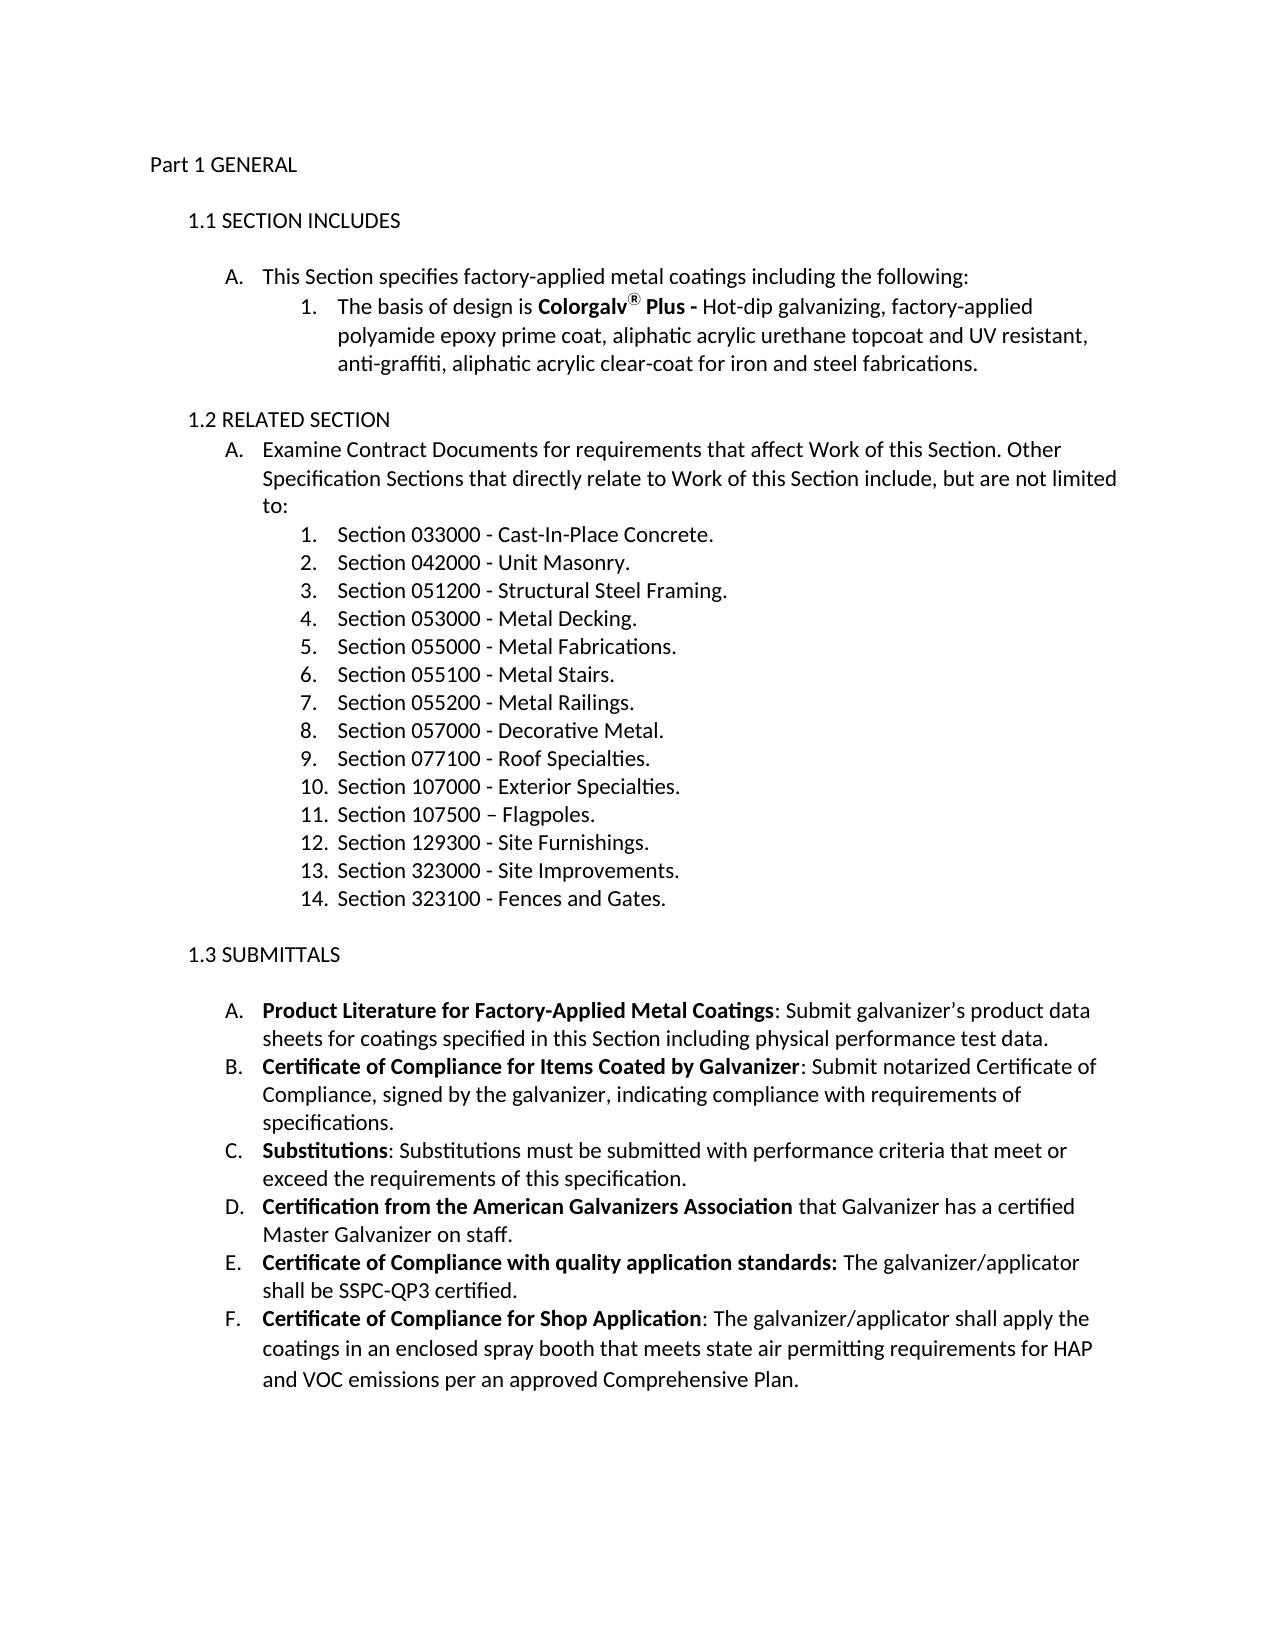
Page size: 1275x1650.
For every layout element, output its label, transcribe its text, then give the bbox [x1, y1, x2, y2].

list This Section specifies factory-applied metal coatings including the following: [225, 262, 1125, 290]
list The basis of design is ColorgalvⓇ Plus - Hot-dip galvanizing, factory-applied polyamide epoxy prime coat, aliphatic acrylic urethane topcoat and UV resistant, anti-graffiti, aliphatic acrylic clear-coat for iron and steel fabrications. [300, 290, 1125, 377]
list Section 129300 - Site Furnishings. [300, 828, 1125, 856]
list Certificate of Compliance with quality application standards: The galvanizer/applicator shall be SSPC-QP3 certified. [225, 1248, 1125, 1304]
list Section 077100 - Roof Specialties. [300, 744, 1125, 772]
list Section 055200 - Metal Railings. [300, 688, 1125, 716]
list Certificate of Compliance for Shop Application: The galvanizer/applicator shall apply the coatings in an enclosed spray booth that meets state air permitting requirements for HAP and VOC emissions per an approved Comprehensive Plan. [225, 1304, 1125, 1393]
list Section 051200 - Structural Steel Framing. [300, 576, 1125, 604]
list Certification from the American Galvanizers Association that Galvanizer has a certified Master Galvanizer on staff. [225, 1192, 1125, 1248]
list Certificate of Compliance for Items Coated by Galvanizer: Submit notarized Certificate of Compliance, signed by the galvanizer, indicating compliance with requirements of specifications. [225, 1052, 1125, 1136]
list Section 323100 - Fences and Gates. [300, 884, 1125, 912]
list Section 055100 - Metal Stairs. [300, 660, 1125, 688]
list Section 055000 - Metal Fabrications. [300, 632, 1125, 660]
list Section 323000 - Site Improvements. [300, 856, 1125, 884]
list Section 057000 - Decorative Metal. [300, 716, 1125, 744]
list Section 107000 - Exterior Specialties. [300, 772, 1125, 800]
list Product Literature for Factory-Applied Metal Coatings: Submit galvanizer’s product data sheets for coatings specified in this Section including physical performance test data. [225, 996, 1125, 1052]
list Section 107500 – Flagpoles. [300, 800, 1125, 828]
text Part 1 GENERAL [150, 150, 1125, 178]
text 1.2 RELATED SECTION [150, 405, 1125, 433]
list Section 033000 - Cast-In-Place Concrete. [300, 520, 1125, 548]
list Examine Contract Documents for requirements that affect Work of this Section. Other Specification Sections that directly relate to Work of this Section include, but are not limited to: [225, 436, 1125, 520]
text 1.3 SUBMITTALS [187, 940, 1125, 968]
list Section 053000 - Metal Decking. [300, 604, 1125, 632]
text 1.1 SECTION INCLUDES [150, 206, 1125, 234]
list Substitutions: Substitutions must be submitted with performance criteria that meet or exceed the requirements of this specification. [225, 1136, 1125, 1192]
list Section 042000 - Unit Masonry. [300, 548, 1125, 576]
